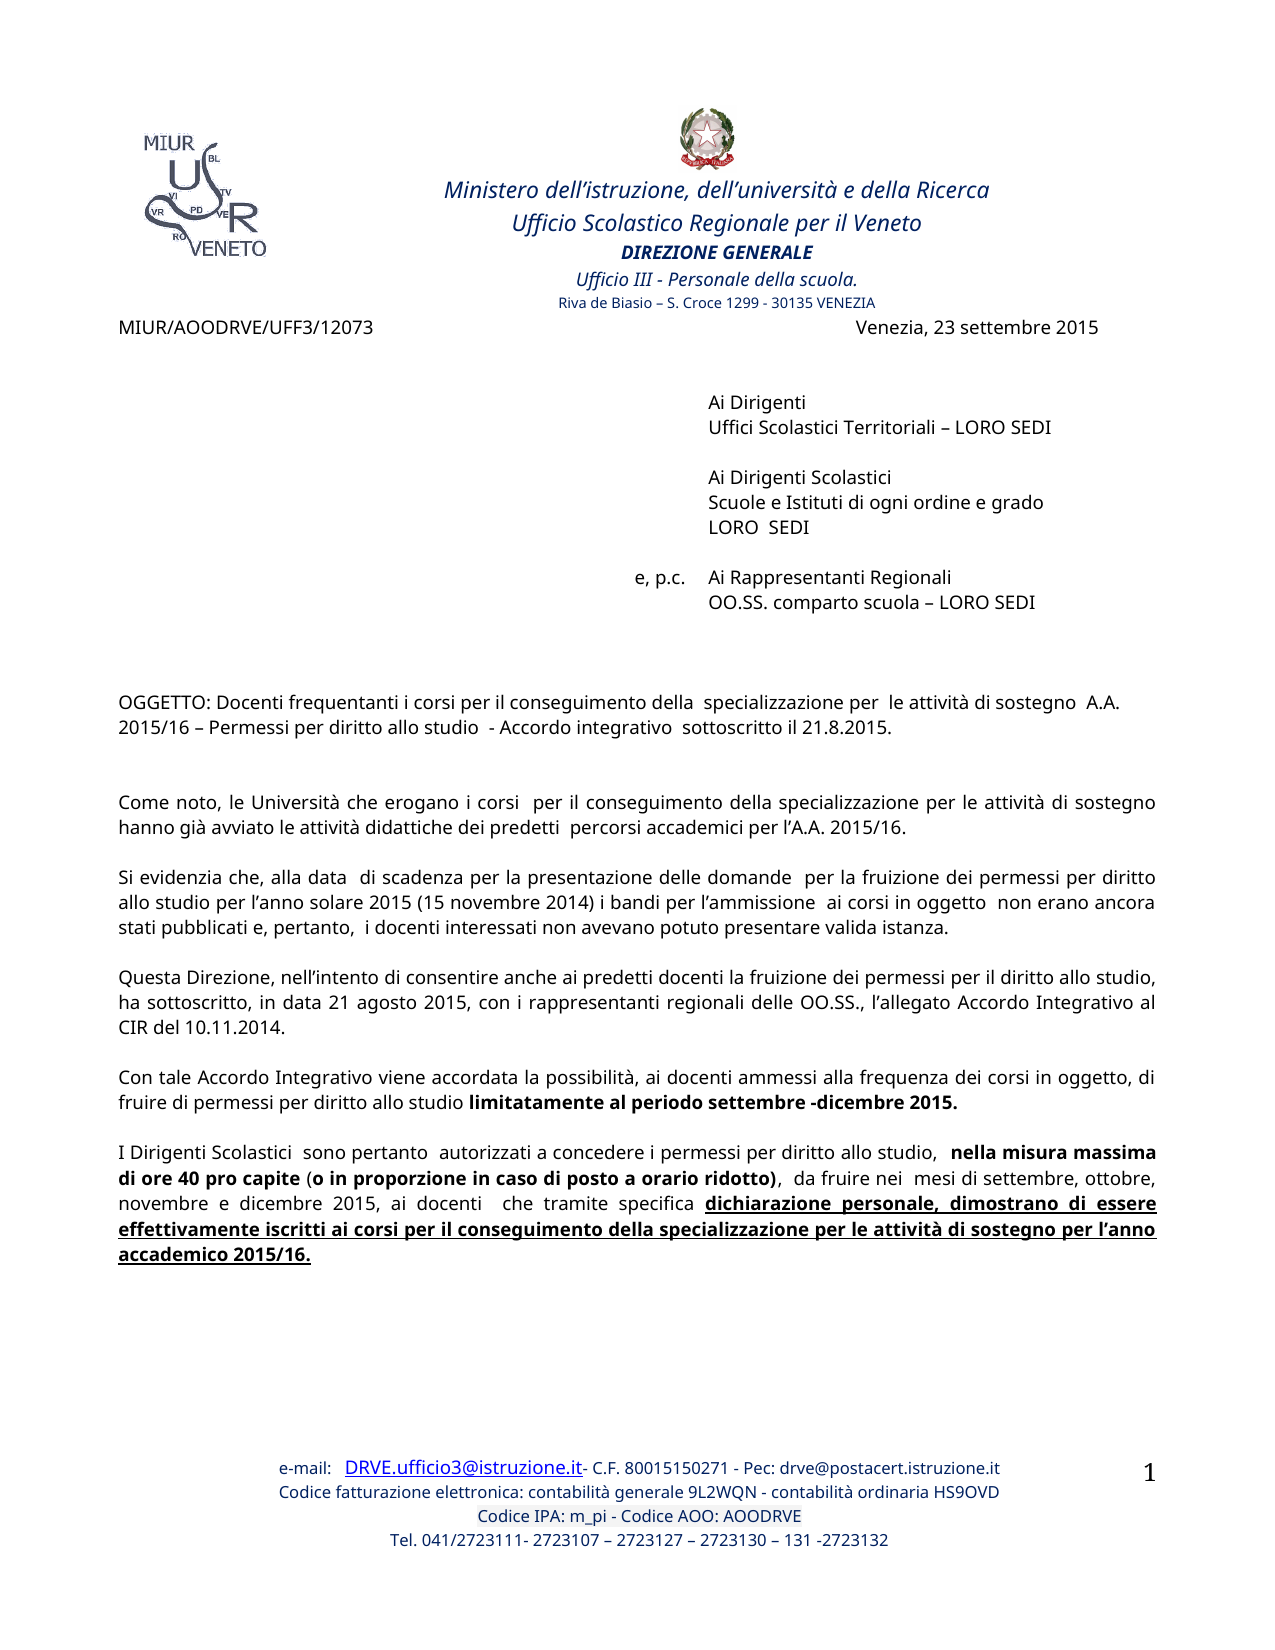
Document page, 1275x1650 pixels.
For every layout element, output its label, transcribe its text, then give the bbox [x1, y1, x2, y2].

text Come noto, le Università che erogano i corsi per il conseguimento della specializzazione per le attività di sostegno hanno già avviato le attività didattiche dei predetti percorsi accademici per l’A.A. 2015/16. [118, 789, 1157, 839]
text Uffici Scolastici Territoriali – LORO SEDI [118, 414, 1157, 439]
text Scuole e Istituti di ogni ordine e grado [118, 489, 1157, 514]
text OGGETTO: Docenti frequentanti i corsi per il conseguimento della specializzazione per le attività di sostegno A.A. 2015/16 – Permessi per diritto allo studio - Accordo integrativo sottoscritto il 21.8.2015. [118, 689, 1157, 739]
text I Dirigenti Scolastici sono pertanto autorizzati a concedere i permessi per diritto allo studio, nella misura massima di ore 40 pro capite (o in proporzione in caso di posto a orario ridotto), da fruire nei mesi di settembre, ottobre, novembre e dicembre 2015, ai docenti che tramite specifica dichiarazione personale, dimostrano di essere effettivamente iscritti ai corsi per il conseguimento della specializzazione per le attività di sostegno per l’anno accademico 2015/16. [118, 1239, 1157, 1267]
text OO.SS. comparto scuola – LORO SEDI [118, 589, 1157, 614]
text Ai Dirigenti [118, 389, 1157, 414]
text e, p.c. Ai Rappresentanti Regionali [118, 564, 1157, 589]
text Si evidenzia che, alla data di scadenza per la presentazione delle domande per la fruizione dei permessi per diritto allo studio per l’anno solare 2015 (15 novembre 2014) i bandi per l’ammissione ai corsi in oggetto non erano ancora stati pubblicati e, pertanto, i docenti interessati non avevano potuto presentare valida istanza. [118, 864, 1157, 939]
text Con tale Accordo Integrativo viene accordata la possibilità, ai docenti ammessi alla frequenza dei corsi in oggetto, di fruire di permessi per diritto allo studio limitatamente al periodo settembre -dicembre 2015. [118, 1064, 1157, 1114]
text I Dirigenti Scolastici sono pertanto autorizzati a concedere i permessi per diritto allo studio, nella misura massima di ore 40 pro capite (o in proporzione in caso di posto a orario ridotto), da fruire nei mesi di settembre, ottobre, novembre e dicembre 2015, ai docenti che tramite specifica dichiarazione personale, dimostrano di essere effettivamente iscritti ai corsi per il conseguimento della specializzazione per le attività di sostegno per l’anno accademico 2015/16. [118, 1139, 1157, 1238]
text LORO SEDI [118, 514, 1157, 539]
text Ai Dirigenti Scolastici [118, 464, 1157, 489]
picture [678, 105, 738, 173]
text MIUR/AOODRVE/UFF3/12073 Venezia, 23 settembre 2015 [118, 129, 1157, 339]
text Questa Direzione, nell’intento di consentire anche ai predetti docenti la fruizione dei permessi per il diritto allo studio, ha sottoscritto, in data 21 agosto 2015, con i rappresentanti regionali delle OO.SS., l’allegato Accordo Integrativo al CIR del 10.11.2014. [118, 964, 1157, 1039]
